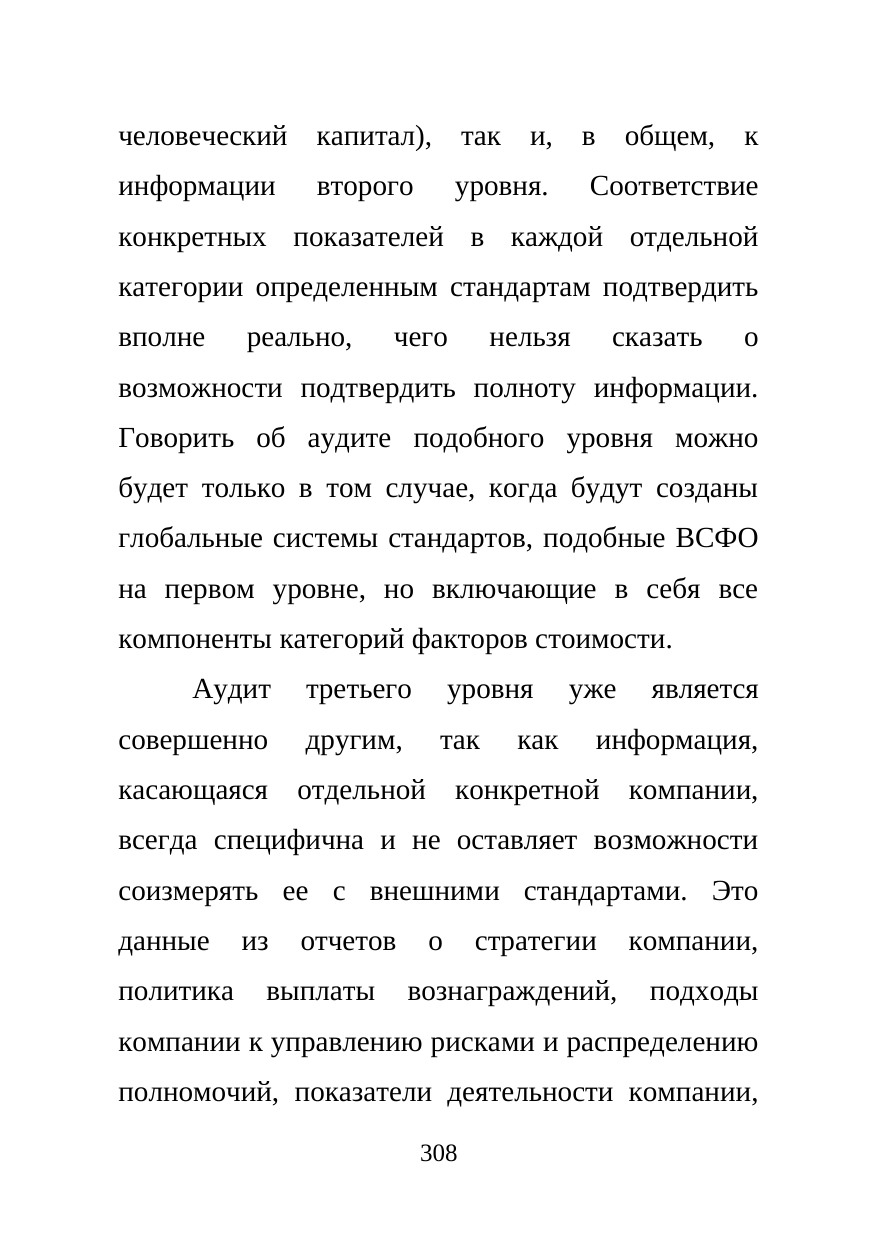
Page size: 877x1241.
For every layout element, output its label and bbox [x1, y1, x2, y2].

text [118, 118, 759, 655]
text [118, 672, 759, 1108]
